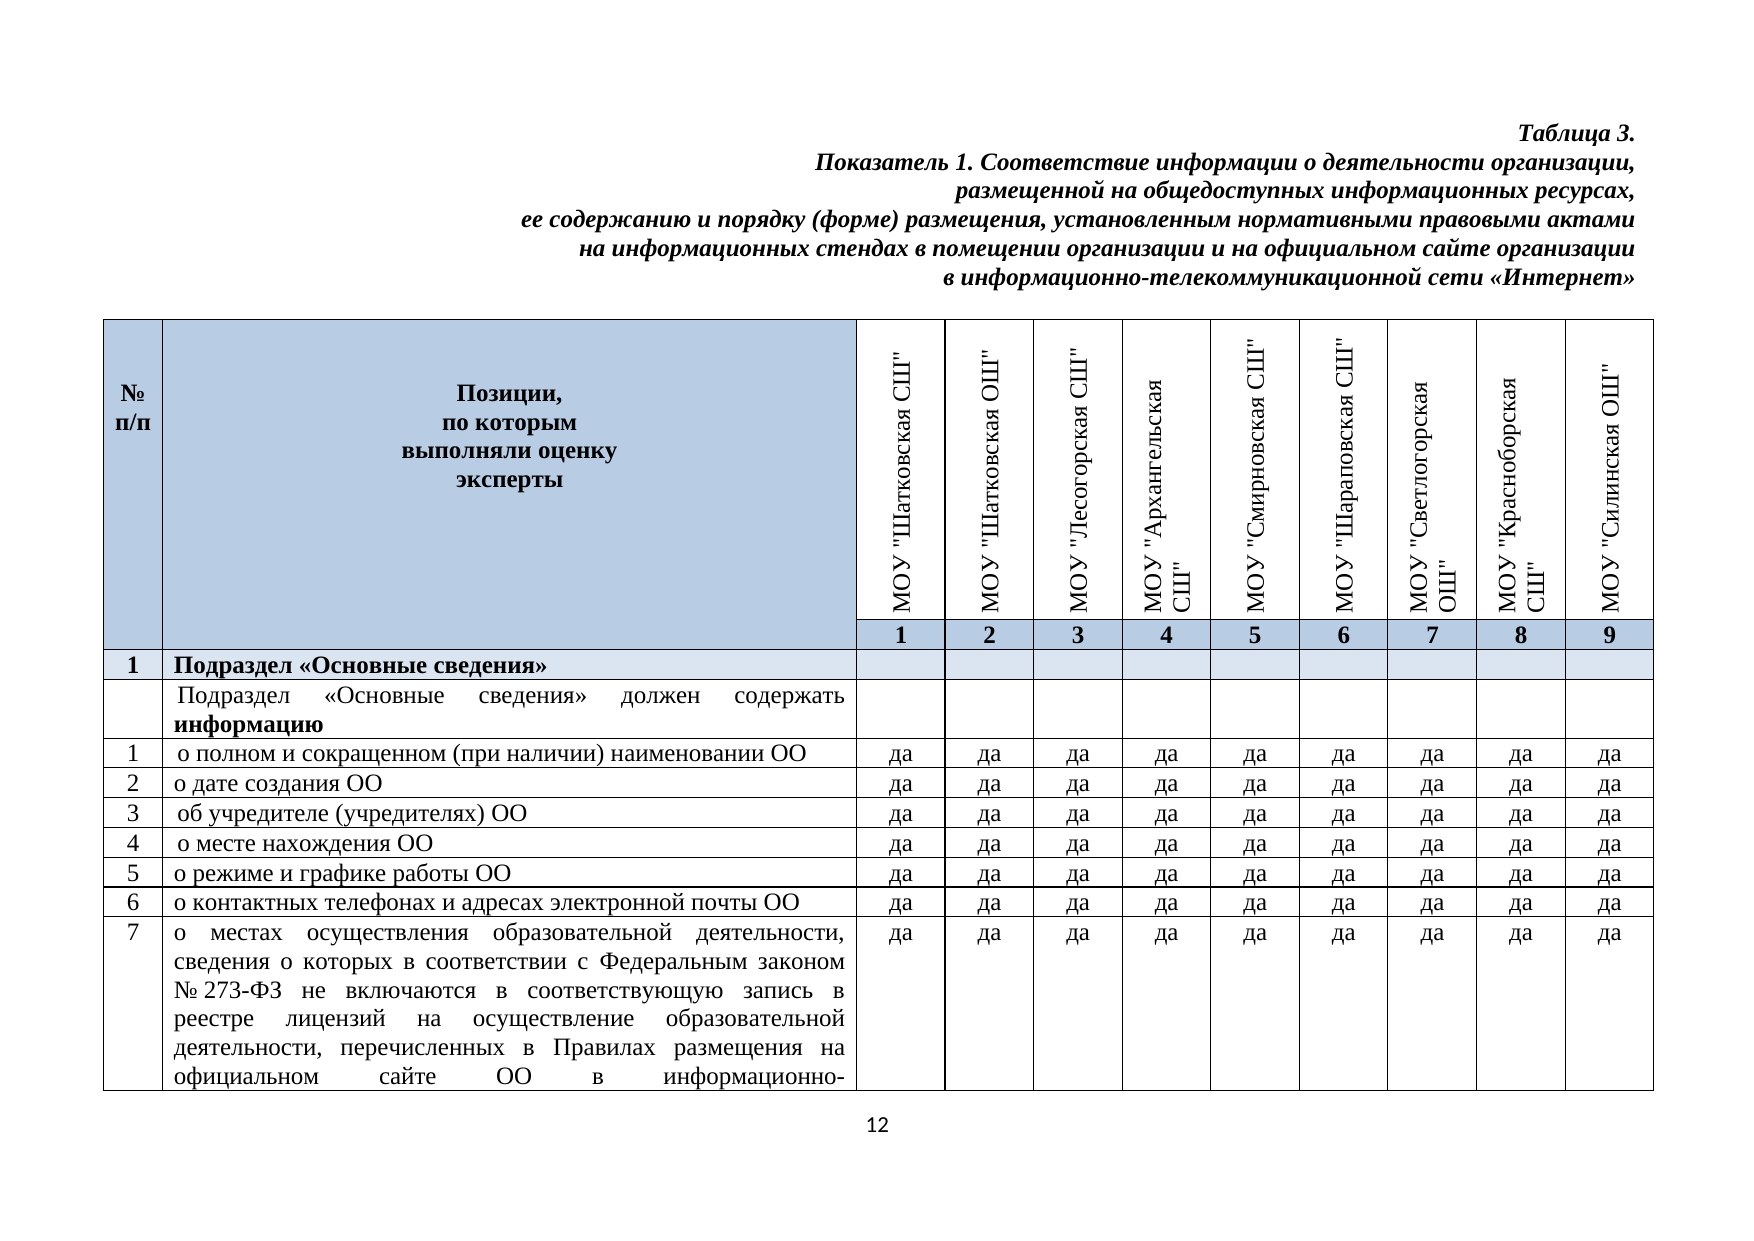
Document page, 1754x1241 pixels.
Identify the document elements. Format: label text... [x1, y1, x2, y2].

table_cell да [1566, 768, 1653, 797]
table_cell да [1477, 858, 1565, 886]
table_cell 2 [946, 620, 1033, 649]
table_cell да [1123, 917, 1210, 1090]
table_cell да [946, 798, 1033, 827]
table_cell да [1566, 798, 1653, 827]
text на информационных стендах в помещении организации и на официальном сайте организации [118, 233, 1636, 262]
table_cell 4 [104, 828, 162, 857]
table_cell да [1123, 768, 1210, 797]
table_cell да [1211, 798, 1299, 827]
text Таблица 3. [118, 118, 1636, 147]
table_header МОУ "Светлогорская ОШ" [1388, 320, 1476, 619]
text в информационно-телекоммуникационной сети «Интернет» [118, 262, 1636, 291]
table_header МОУ "Красноборская СШ" [1477, 320, 1565, 619]
table_cell да [1211, 917, 1299, 1090]
table_cell о месте нахождения ОО [163, 828, 856, 857]
table_cell да [857, 828, 944, 857]
table_cell [1034, 680, 1122, 737]
table_cell 2 [104, 768, 162, 797]
table_cell да [1566, 858, 1653, 886]
table_cell да [1300, 739, 1387, 767]
table_cell да [1034, 888, 1122, 916]
table_cell да [1211, 888, 1299, 916]
table_cell да [946, 858, 1033, 886]
table_cell [946, 650, 1033, 679]
table_cell 7 [104, 917, 162, 1090]
table_cell 3 [104, 798, 162, 827]
table_header МОУ "Архангельская СШ" [1123, 320, 1210, 619]
table_cell 6 [1300, 620, 1387, 649]
table_cell да [857, 888, 944, 916]
table_cell 1 [104, 739, 162, 767]
table_cell [1566, 650, 1653, 679]
table_cell да [1388, 917, 1476, 1090]
table_cell да [1300, 858, 1387, 886]
table_cell [1566, 680, 1653, 737]
table_cell о дате создания ОО [163, 768, 856, 797]
table_header № п/п [104, 320, 162, 649]
table_cell да [1034, 858, 1122, 886]
table_cell да [857, 917, 944, 1090]
table_cell [857, 650, 944, 679]
table_cell да [1300, 888, 1387, 916]
table_cell да [857, 739, 944, 767]
table_cell да [857, 798, 944, 827]
table_cell [857, 680, 944, 737]
table_cell да [1477, 798, 1565, 827]
table_cell да [1034, 917, 1122, 1090]
table_cell да [946, 917, 1033, 1090]
table_cell о режиме и графике работы ОО [163, 858, 856, 886]
table_cell да [1566, 917, 1653, 1090]
table_cell да [1211, 739, 1299, 767]
table_cell да [1477, 888, 1565, 916]
text Показатель 1. Соответствие информации о деятельности организации, [118, 147, 1636, 176]
table_cell да [946, 739, 1033, 767]
table_header МОУ "Шараповская СШ" [1300, 320, 1387, 619]
table_cell да [1034, 768, 1122, 797]
table_cell да [1123, 739, 1210, 767]
table_cell да [1034, 828, 1122, 857]
table_cell [1477, 680, 1565, 737]
table_header МОУ "Лесогорская СШ" [1034, 320, 1122, 619]
table_cell 3 [1034, 620, 1122, 649]
table_cell да [857, 858, 944, 886]
table_cell да [1123, 858, 1210, 886]
table_cell да [1300, 768, 1387, 797]
table_cell да [1034, 739, 1122, 767]
table_cell да [1388, 798, 1476, 827]
table_cell Подраздел «Основные сведения» должен содержать информацию [163, 680, 856, 737]
table_cell да [1388, 888, 1476, 916]
table_cell 5 [1211, 620, 1299, 649]
table_cell 1 [857, 620, 944, 649]
table_cell да [857, 768, 944, 797]
table_cell Подраздел «Основные сведения» [163, 650, 856, 679]
table_cell [1300, 680, 1387, 737]
table_cell [104, 680, 162, 737]
table_cell [1211, 680, 1299, 737]
table_cell [1388, 650, 1476, 679]
table_cell [1388, 680, 1476, 737]
table_cell 7 [1388, 620, 1476, 649]
table_cell 5 [104, 858, 162, 886]
table_cell да [1477, 917, 1565, 1090]
table_header МОУ "Силинская ОШ" [1566, 320, 1653, 619]
table_cell да [1388, 739, 1476, 767]
table_cell 6 [104, 888, 162, 916]
table_cell да [1034, 798, 1122, 827]
table_cell 9 [1566, 620, 1653, 649]
table_cell да [1211, 858, 1299, 886]
table_cell [1123, 650, 1210, 679]
table_cell [1123, 680, 1210, 737]
table_header МОУ "Шатковская ОШ" [946, 320, 1033, 619]
table_cell да [1477, 768, 1565, 797]
table_cell да [1123, 888, 1210, 916]
table_header МОУ "Смирновская СШ" [1211, 320, 1299, 619]
table_cell да [1566, 828, 1653, 857]
table_cell да [1300, 828, 1387, 857]
table_cell да [1123, 798, 1210, 827]
table_cell да [946, 828, 1033, 857]
table_cell да [946, 888, 1033, 916]
table_header Позиции, по которым выполняли оценку эксперты [163, 320, 856, 649]
table_cell об учредителе (учредителях) ОО [163, 798, 856, 827]
table_cell да [946, 768, 1033, 797]
text размещенной на общедоступных информационных ресурсах, [118, 176, 1636, 204]
table_cell [1211, 650, 1299, 679]
table_cell [1300, 650, 1387, 679]
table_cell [163, 917, 856, 1090]
table_cell да [1388, 858, 1476, 886]
table_cell [1034, 650, 1122, 679]
table_cell [1477, 650, 1565, 679]
text ее содержанию и порядку (форме) размещения, установленным нормативными правовыми актами [118, 204, 1636, 233]
table_cell да [1477, 828, 1565, 857]
table_cell да [1211, 768, 1299, 797]
table_cell да [1566, 888, 1653, 916]
table_cell да [1388, 768, 1476, 797]
table_cell 4 [1123, 620, 1210, 649]
table_cell да [1566, 739, 1653, 767]
table_cell да [1388, 828, 1476, 857]
table_cell да [1477, 739, 1565, 767]
table_cell о полном и сокращенном (при наличии) наименовании ОО [163, 739, 856, 767]
table_cell 8 [1477, 620, 1565, 649]
table_cell да [1300, 798, 1387, 827]
table_header МОУ "Шатковская СШ" [857, 320, 944, 619]
table_cell 1 [104, 650, 162, 679]
table_cell [946, 680, 1033, 737]
table_cell да [1300, 917, 1387, 1090]
table_cell о контактных телефонах и адресах электронной почты ОО [163, 888, 856, 916]
table_cell да [1211, 828, 1299, 857]
table_cell да [1123, 828, 1210, 857]
